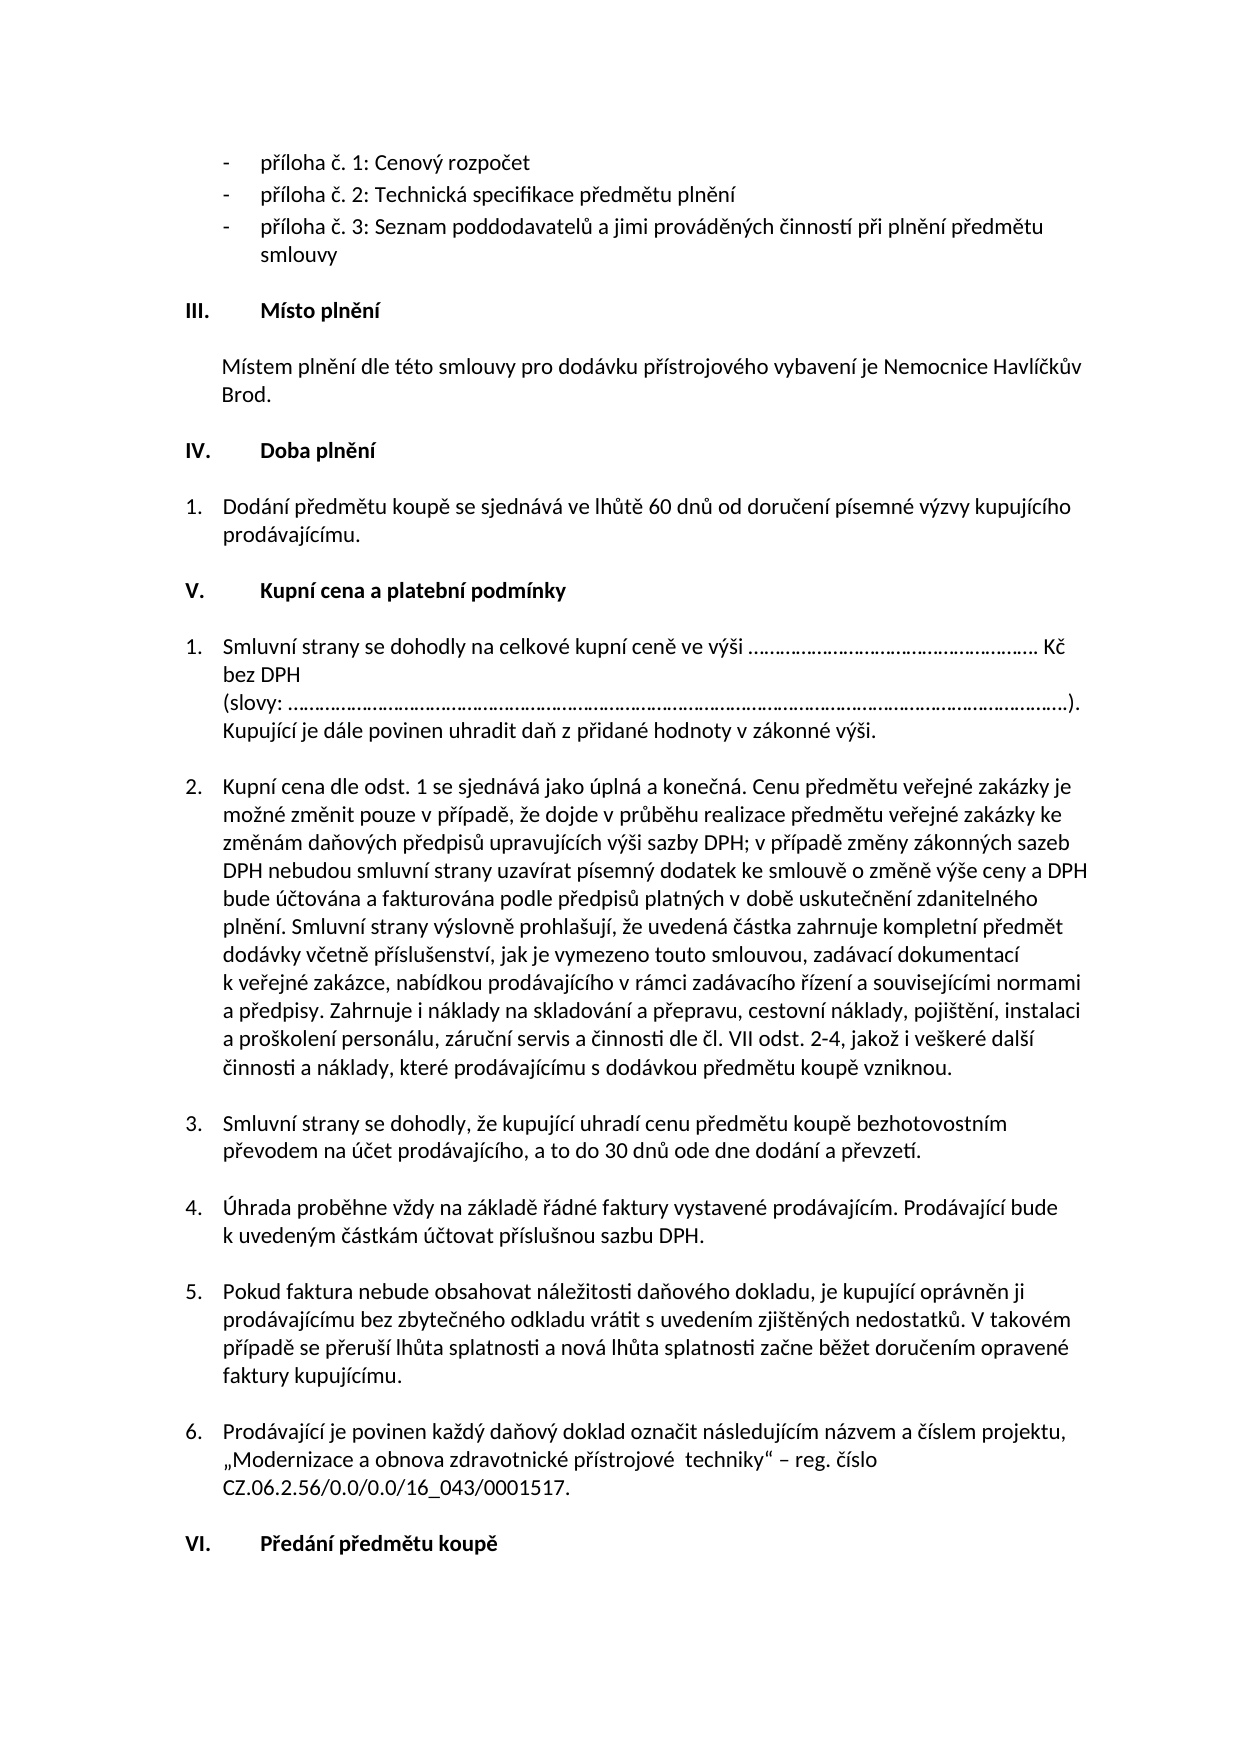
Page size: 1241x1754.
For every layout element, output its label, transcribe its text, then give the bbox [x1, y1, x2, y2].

list příloha č. 3: Seznam poddodavatelů a jimi prováděných činností při plnění předmětu smlouvy [223, 212, 1093, 268]
text Místem plnění dle této smlouvy pro dodávku přístrojového vybavení je Nemocnice Havlíčkův Brod. [221, 352, 1093, 408]
list Místo plnění [185, 296, 1093, 324]
list příloha č. 2: Technická specifikace předmětu plnění [223, 180, 1093, 208]
list Pokud faktura nebude obsahovat náležitosti daňového dokladu, je kupující oprávněn ji prodávajícímu bez zbytečného odkladu vrátit s uvedením zjištěných nedostatků. V takovém případě se přeruší lhůta splatnosti a nová lhůta splatnosti začne běžet doručením opravené faktury kupujícímu. [185, 1277, 1093, 1389]
list Předání předmětu koupě [185, 1529, 1093, 1557]
list Kupující je dále povinen uhradit daň z přidané hodnoty v zákonné výši. [223, 716, 1093, 744]
list Smluvní strany se dohodly, že kupující uhradí cenu předmětu koupě bezhotovostním převodem na účet prodávajícího, a to do 30 dnů ode dne dodání a převzetí. [185, 1109, 1093, 1165]
list Úhrada proběhne vždy na základě řádné faktury vystavené prodávajícím. Prodávající bude k uvedeným částkám účtovat příslušnou sazbu DPH. [185, 1193, 1093, 1249]
list Prodávající je povinen každý daňový doklad označit následujícím názvem a číslem projektu, „Modernizace a obnova zdravotnické přístrojové techniky“ – reg. číslo CZ.06.2.56/0.0/0.0/16_043/0001517. [185, 1417, 1093, 1501]
list Kupní cena a platební podmínky [185, 576, 1093, 604]
list příloha č. 1: Cenový rozpočet [223, 148, 1093, 176]
list Doba plnění [185, 436, 1093, 464]
list (slovy: ………………………………………………………………………………………………………………………………….). [223, 688, 1093, 716]
list Kupní cena dle odst. 1 se sjednává jako úplná a konečná. Cenu předmětu veřejné zakázky je možné změnit pouze v případě, že dojde v průběhu realizace předmětu veřejné zakázky ke změnám daňových předpisů upravujících výši sazby DPH; v případě změny zákonných sazeb DPH nebudou smluvní strany uzavírat písemný dodatek ke smlouvě o změně výše ceny a DPH bude účtována a fakturována podle předpisů platných v době uskutečnění zdanitelného plnění. Smluvní strany výslovně prohlašují, že uvedená částka zahrnuje kompletní předmět dodávky včetně příslušenství, jak je vymezeno touto smlouvou, zadávací dokumentací k veřejné zakázce, nabídkou prodávajícího v rámci zadávacího řízení a souvisejícími normami a předpisy. Zahrnuje i náklady na skladování a přepravu, cestovní náklady, pojištění, instalaci a proškolení personálu, záruční servis a činnosti dle čl. VII odst. 2-4, jakož i veškeré další činnosti a náklady, které prodávajícímu s dodávkou předmětu koupě vzniknou. [185, 772, 1093, 1081]
list Dodání předmětu koupě se sjednává ve lhůtě 60 dnů od doručení písemné výzvy kupujícího prodávajícímu. [185, 492, 1093, 548]
list Smluvní strany se dohodly na celkové kupní ceně ve výši ………………………………………………. Kč bez DPH [185, 632, 1093, 688]
